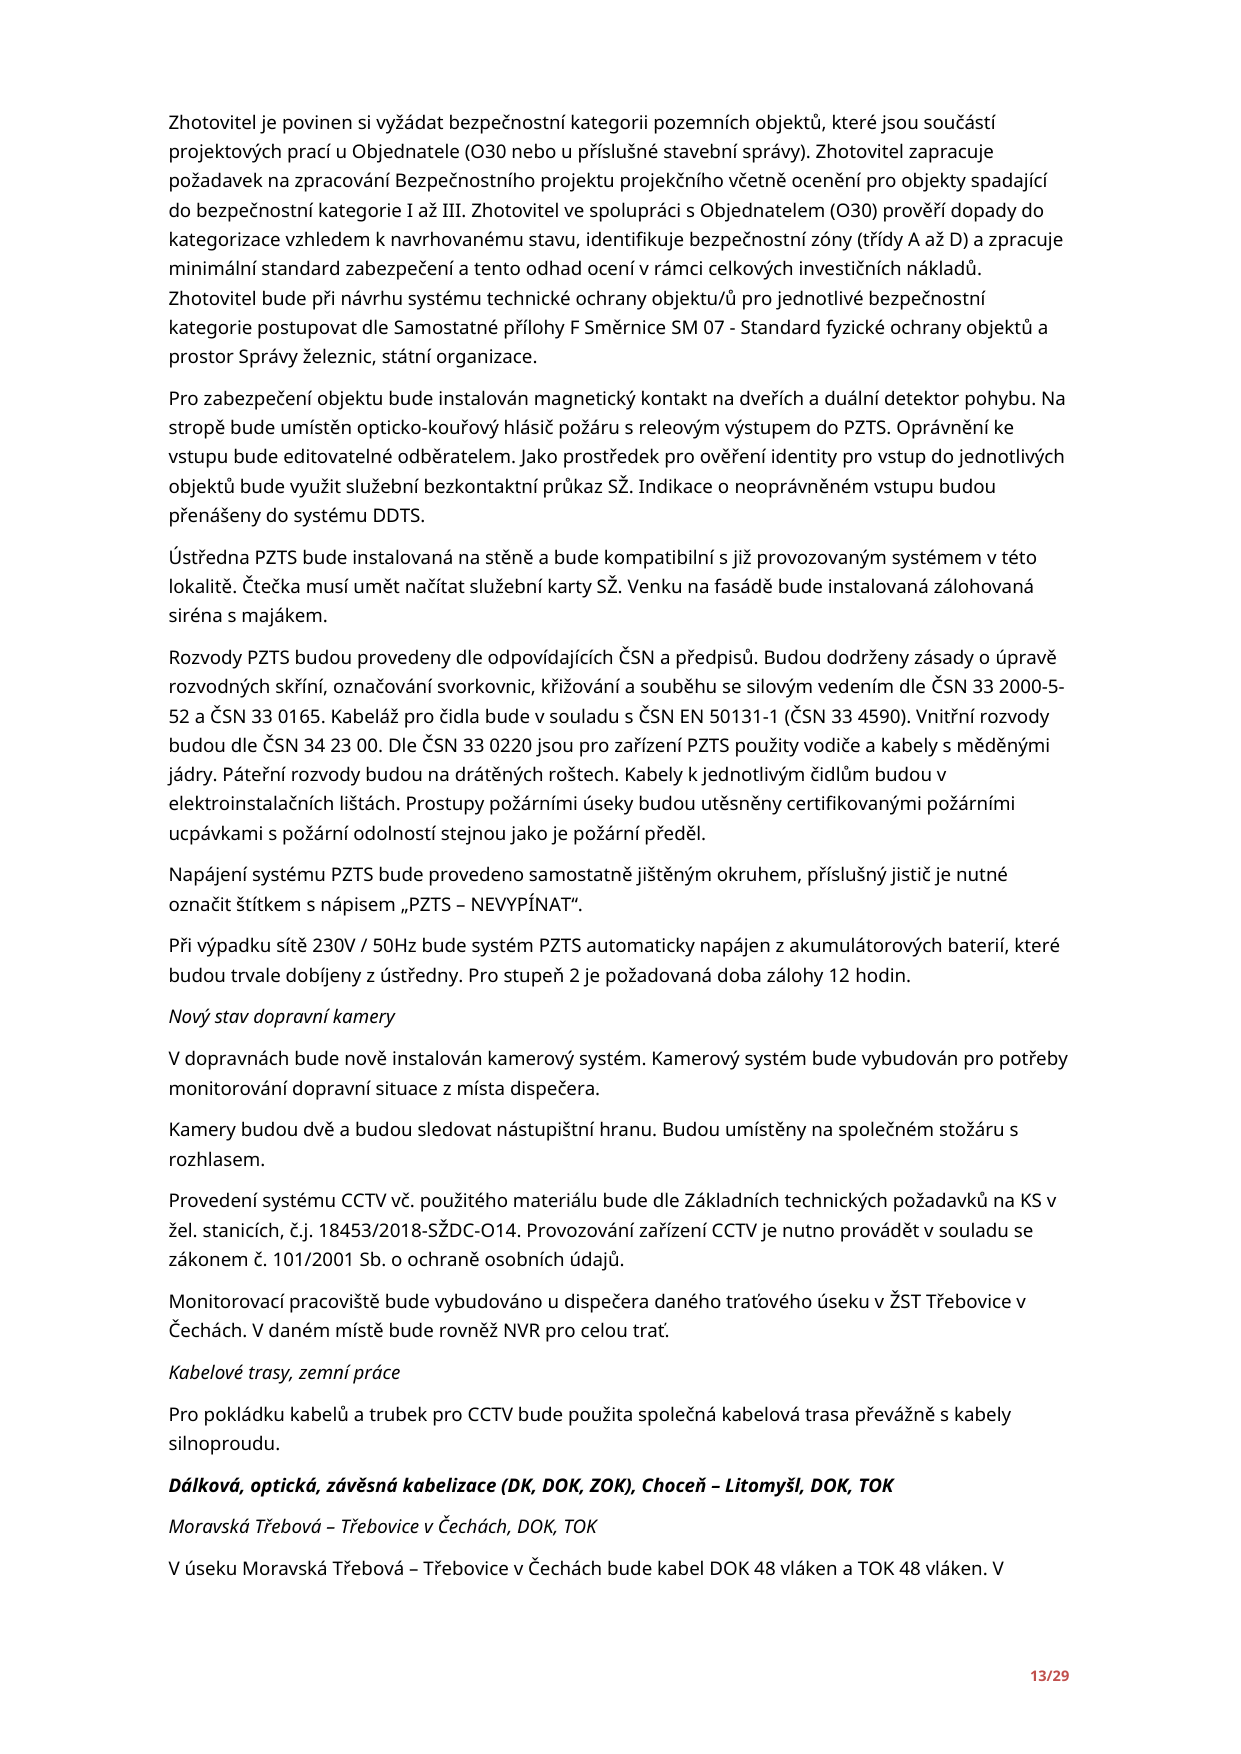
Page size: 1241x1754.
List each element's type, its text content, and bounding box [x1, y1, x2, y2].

text Pro pokládku kabelů a trubek pro CCTV bude použita společná kabelová trasa převážně s kabely silnoproudu. [168, 1401, 1072, 1456]
text Zhotovitel je povinen si vyžádat bezpečnostní kategorii pozemních objektů, které jsou součástí projektových prací u Objednatele (O30 nebo u příslušné stavební správy). Zhotovitel zapracuje požadavek na zpracování Bezpečnostního projektu projekčního včetně ocenění pro objekty spadající do bezpečnostní kategorie I až III. Zhotovitel ve spolupráci s Objednatelem (O30) prověří dopady do kategorizace vzhledem k navrhovanému stavu, identifikuje bezpečnostní zóny (třídy A až D) a zpracuje minimální standard zabezpečení a tento odhad ocení v rámci celkových investičních nákladů. Zhotovitel bude při návrhu systému technické ochrany objektu/ů pro jednotlivé bezpečnostní kategorie postupovat dle Samostatné přílohy F Směrnice SM 07 - Standard fyzické ochrany objektů a prostor Správy železnic, státní organizace. [168, 109, 1072, 369]
text Napájení systému PZTS bude provedeno samostatně jištěným okruhem, příslušný jistič je nutné označit štítkem s nápisem „PZTS – NEVYPÍNAT“. [168, 862, 1072, 917]
text Provedení systému CCTV vč. použitého materiálu bude dle Základních technických požadavků na KS v žel. stanicích, č.j. 18453/2018-SŽDC-O14. Provozování zařízení CCTV je nutno provádět v souladu se zákonem č. 101/2001 Sb. o ochraně osobních údajů. [168, 1188, 1072, 1272]
text Dálková, optická, závěsná kabelizace (DK, DOK, ZOK), Choceň – Litomyšl, DOK, TOK [168, 1472, 1072, 1497]
text V dopravnách bude nově instalován kamerový systém. Kamerový systém bude vybudován pro potřeby monitorování dopravní situace z místa dispečera. [168, 1046, 1072, 1100]
text Pro zabezpečení objektu bude instalován magnetický kontakt na dveřích a duální detektor pohybu. Na stropě bude umístěn opticko-kouřový hlásič požáru s releovým výstupem do PZTS. Oprávnění ke vstupu bude editovatelné odběratelem. Jako prostředek pro ověření identity pro vstup do jednotlivých objektů bude využit služební bezkontaktní průkaz SŽ. Indikace o neoprávněném vstupu budou přenášeny do systému DDTS. [168, 385, 1072, 528]
text Monitorovací pracoviště bude vybudováno u dispečera daného traťového úseku v ŽST Třebovice v Čechách. V daném místě bude rovněž NVR pro celou trať. [168, 1288, 1072, 1343]
text Moravská Třebová – Třebovice v Čechách, DOK, TOK [168, 1514, 1072, 1539]
text Rozvody PZTS budou provedeny dle odpovídajících ČSN a předpisů. Budou dodrženy zásady o úpravě rozvodných skříní, označování svorkovnic, křižování a souběhu se silovým vedením dle ČSN 33 2000-5-52 a ČSN 33 0165. Kabeláž pro čidla bude v souladu s ČSN EN 50131-1 (ČSN 33 4590). Vnitřní rozvody budou dle ČSN 34 23 00. Dle ČSN 33 0220 jsou pro zařízení PZTS použity vodiče a kabely s měděnými jádry. Páteřní rozvody budou na drátěných roštech. Kabely k jednotlivým čidlům budou v elektroinstalačních lištách. Prostupy požárními úseky budou utěsněny certifikovanými požárními ucpávkami s požární odolností stejnou jako je požární předěl. [168, 644, 1072, 846]
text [168, 1555, 1072, 1581]
text Kabelové trasy, zemní práce [168, 1359, 1072, 1384]
text Ústředna PZTS bude instalovaná na stěně a bude kompatibilní s již provozovaným systémem v této lokalitě. Čtečka musí umět načítat služební karty SŽ. Venku na fasádě bude instalovaná zálohovaná siréna s majákem. [168, 544, 1072, 628]
text Kamery budou dvě a budou sledovat nástupištní hranu. Budou umístěny na společném stožáru s rozhlasem. [168, 1117, 1072, 1171]
text Při výpadku sítě 230V / 50Hz bude systém PZTS automaticky napájen z akumulátorových baterií, které budou trvale dobíjeny z ústředny. Pro stupeň 2 je požadovaná doba zálohy 12 hodin. [168, 933, 1072, 988]
text Nový stav dopravní kamery [168, 1004, 1072, 1029]
